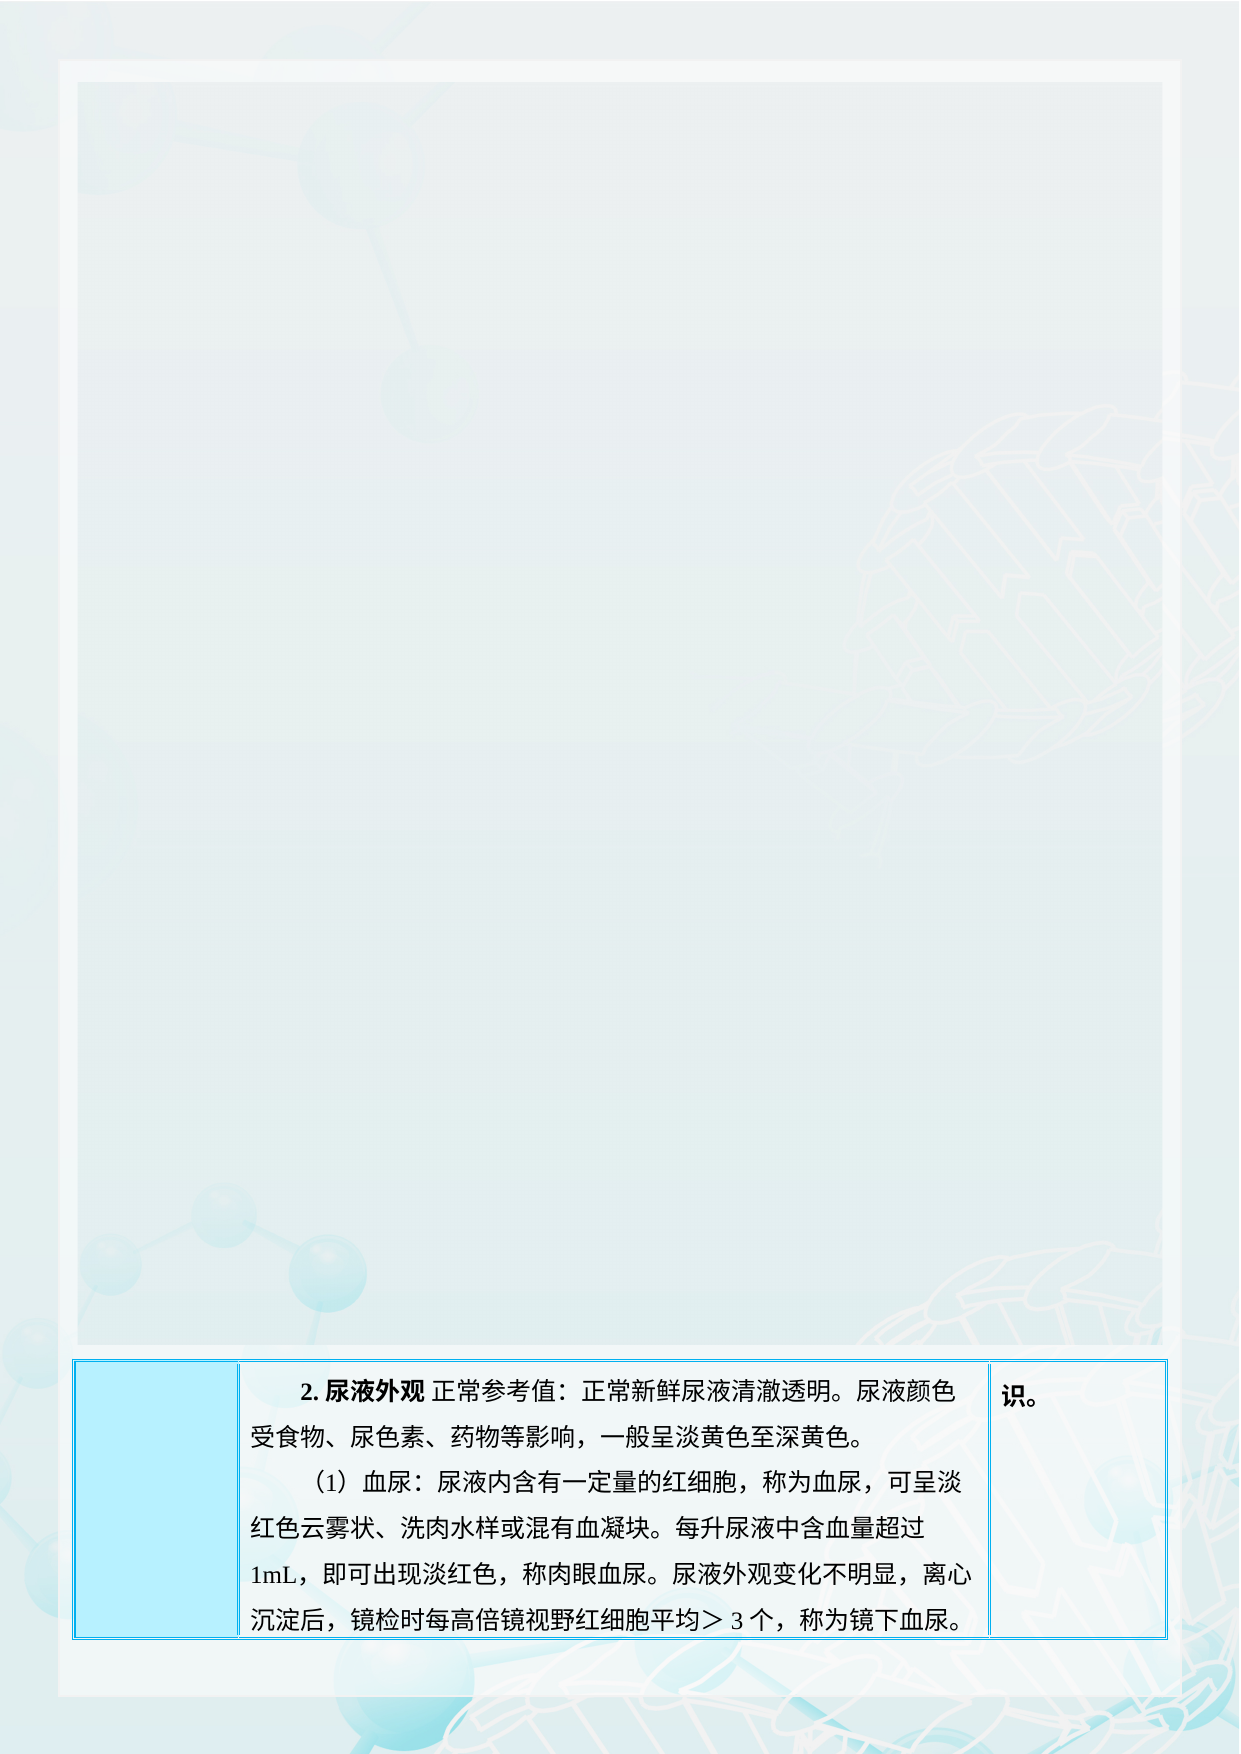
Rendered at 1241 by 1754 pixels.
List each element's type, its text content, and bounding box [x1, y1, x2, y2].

table_cell 知识讲解 （40min） [76, 1360, 239, 1637]
table_cell 通过教师讲解，了解尿液与粪便检查的基本理论知识。 [990, 1362, 1165, 1637]
picture [0, 1, 1240, 1754]
